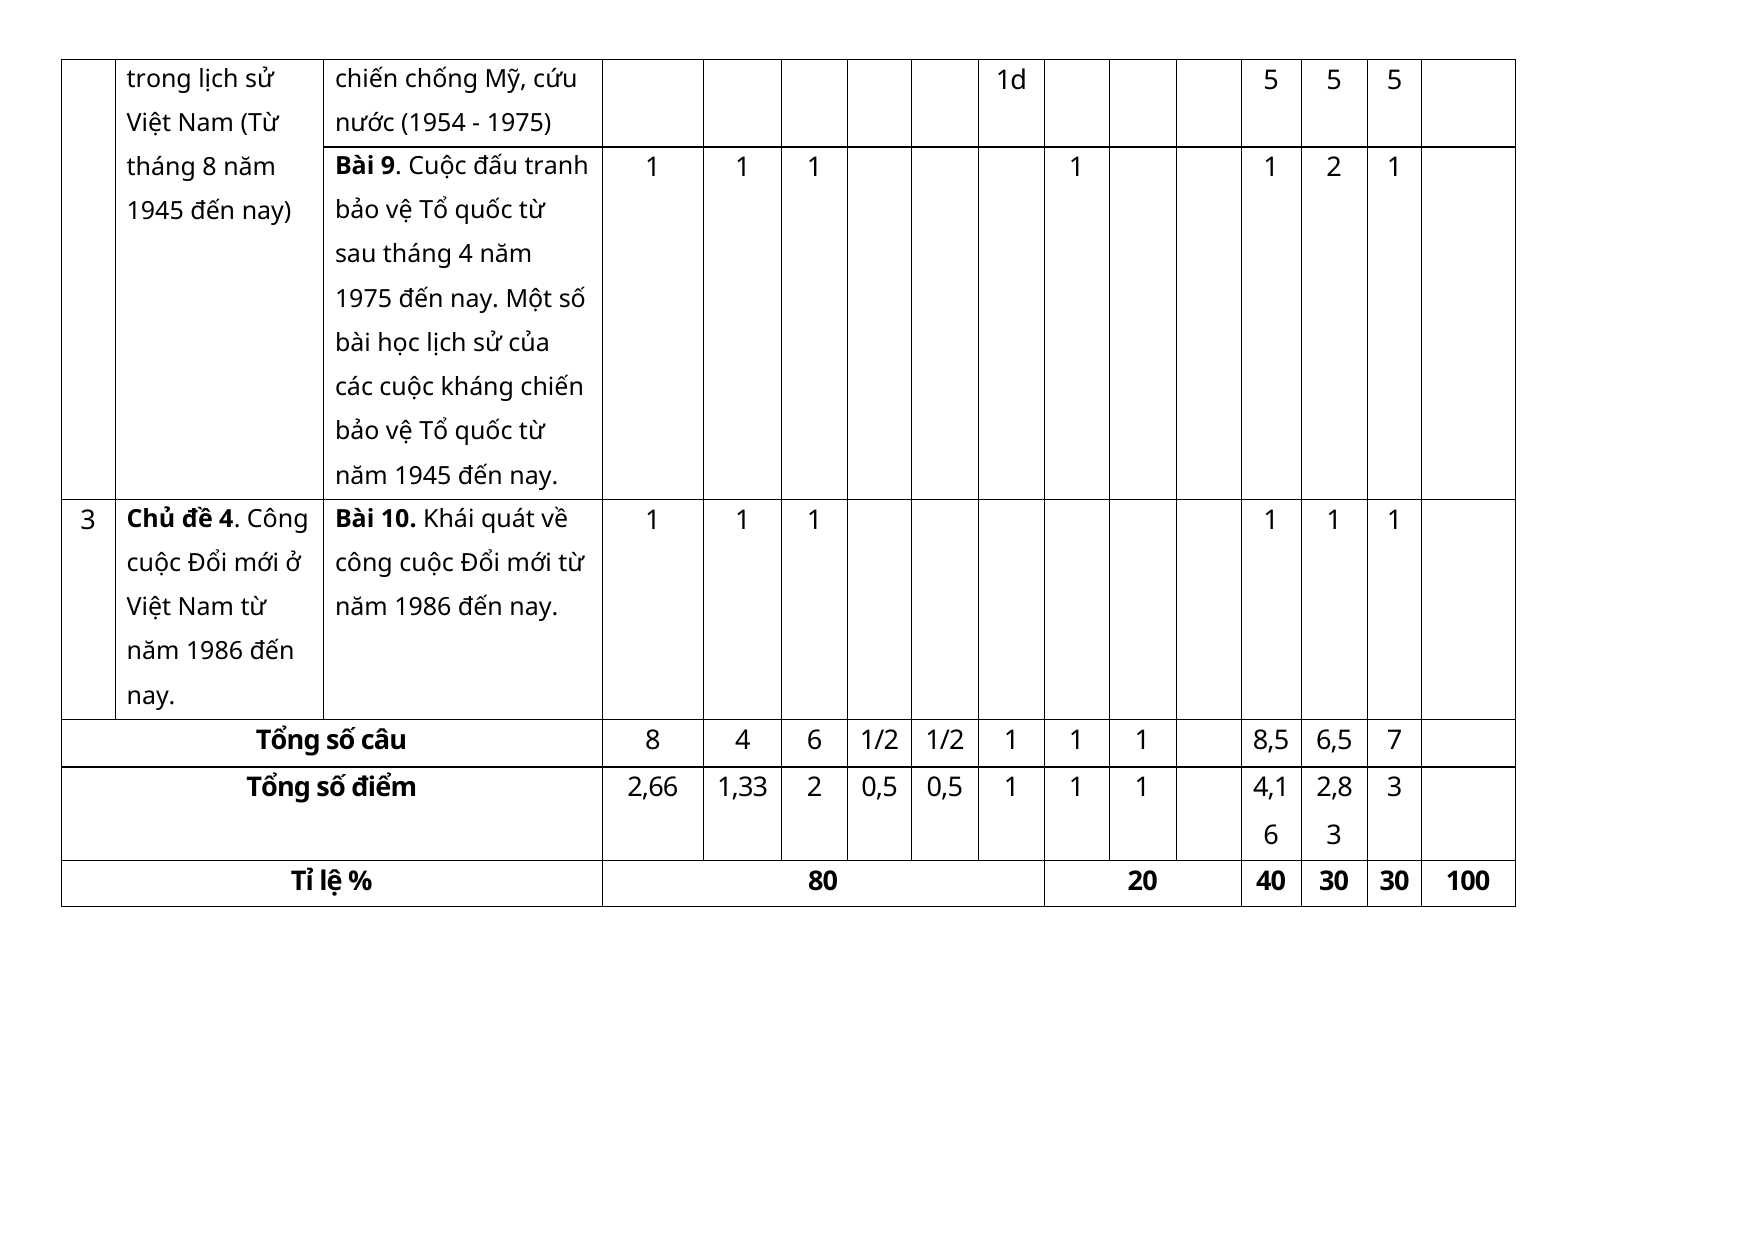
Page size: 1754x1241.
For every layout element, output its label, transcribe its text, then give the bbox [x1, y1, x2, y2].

table_cell 1 [603, 500, 703, 719]
table_cell 1 [704, 148, 781, 499]
table_cell 1a [848, 60, 911, 146]
table_cell 0,5 [912, 768, 978, 860]
table_cell 1 [1242, 148, 1301, 499]
table_cell 2,83 [1302, 768, 1367, 860]
table_cell [912, 500, 978, 719]
table_cell [979, 148, 1044, 499]
table_cell 6,5 [1302, 720, 1367, 766]
table_cell 30 [1302, 861, 1367, 906]
table_cell 100 [1422, 861, 1515, 906]
table_cell 2,66 [603, 768, 703, 860]
table_cell 1 [704, 500, 781, 719]
table_cell 1c, 1d [979, 60, 1044, 146]
table_cell [1422, 720, 1515, 766]
table_cell 1,25 [1302, 60, 1367, 146]
table_cell 1 [1110, 720, 1176, 766]
table_cell [1177, 60, 1241, 146]
table_cell 1/2 [848, 720, 911, 766]
table_cell [1422, 60, 1515, 146]
table_cell 8 [603, 720, 703, 766]
table_cell [1045, 500, 1109, 719]
table_cell Tổng số điểm [62, 768, 602, 860]
table_cell 1/2 [912, 720, 978, 766]
table_cell 2 [1302, 148, 1367, 499]
table_cell Chủ đề 4. Công cuộc Đổi mới ở Việt Nam từ năm 1986 đến nay. [116, 500, 323, 719]
table_cell 40 [1242, 861, 1301, 906]
table_cell [1422, 768, 1515, 860]
table_cell 1 [1302, 500, 1367, 719]
table_cell 1 [1368, 148, 1421, 499]
table_cell 1 [979, 720, 1044, 766]
table_cell Bài 9. Cuộc đấu tranh bảo vệ Tổ quốc từ sau tháng 4 năm 1975 đến nay. Một số bài học lịch sử của các cuộc kháng chiến bảo vệ Tổ quốc từ năm 1945 đến nay. [324, 148, 602, 499]
table_cell 1 [1110, 60, 1176, 146]
table_cell 1 [782, 148, 847, 499]
table_cell Tổng số câu [62, 720, 602, 766]
table_cell [1177, 720, 1241, 766]
table_cell [1110, 148, 1176, 499]
table_cell 1 [1368, 500, 1421, 719]
table_cell 1 [782, 60, 847, 146]
table_cell [979, 500, 1044, 719]
table_cell 7 [1368, 720, 1421, 766]
table_cell 2 [782, 768, 847, 860]
table_cell [1422, 148, 1515, 499]
table_cell 1 [603, 148, 703, 499]
table_cell [848, 500, 911, 719]
table_cell 0,5 [848, 768, 911, 860]
table_cell 1 [979, 768, 1044, 860]
table_cell [1177, 148, 1241, 499]
table_cell 2,25 [1242, 60, 1301, 146]
table_cell 4,16 [1242, 768, 1301, 860]
table_cell 1,33 [704, 768, 781, 860]
table_cell 4 [704, 720, 781, 766]
table_cell Tỉ lệ % [62, 861, 602, 906]
table_cell [912, 148, 978, 499]
table_cell 1b [912, 60, 978, 146]
table_cell [1177, 768, 1241, 860]
table_cell 6 [782, 720, 847, 766]
table_cell 8,5 [1242, 720, 1301, 766]
table_cell 1 [1045, 720, 1109, 766]
table_cell 1 [1242, 500, 1301, 719]
table_cell [704, 60, 781, 146]
table_cell 30 [1368, 861, 1421, 906]
table_cell [1110, 500, 1176, 719]
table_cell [324, 60, 602, 146]
table_cell [1045, 60, 1109, 146]
table_cell 1 [782, 500, 847, 719]
table_cell [1177, 500, 1241, 719]
table_cell 20 [1045, 861, 1241, 906]
table_cell 3 [1368, 768, 1421, 860]
table_cell 2 [603, 60, 703, 146]
table_cell Bài 10. Khái quát về công cuộc Đổi mới từ năm 1986 đến nay. [324, 500, 602, 719]
table_cell [1422, 500, 1515, 719]
table_cell 3 [62, 500, 115, 719]
table_cell 1,5 [1368, 60, 1421, 146]
table_cell 80 [603, 861, 1044, 906]
table_cell 1 [1110, 768, 1176, 860]
table_cell 1 [1045, 148, 1109, 499]
table_cell [848, 148, 911, 499]
table_cell 1 [1045, 768, 1109, 860]
